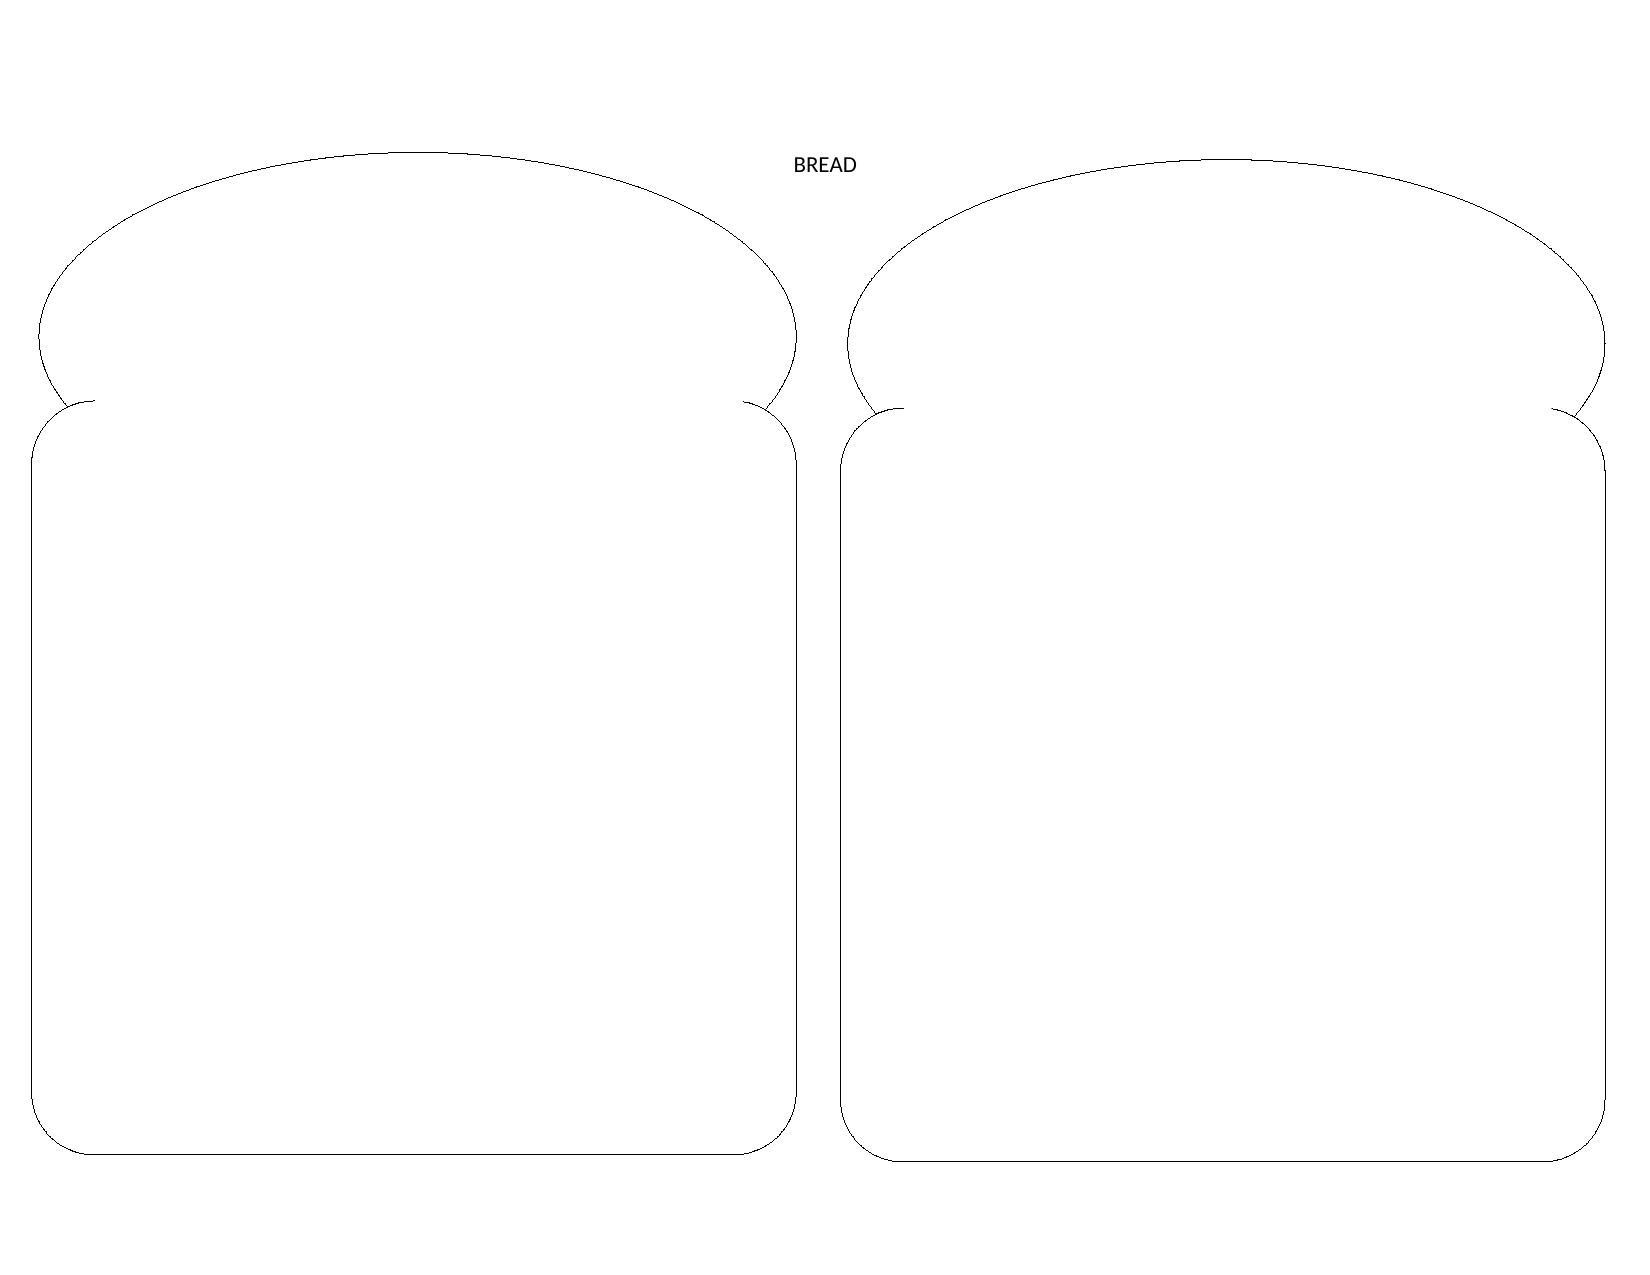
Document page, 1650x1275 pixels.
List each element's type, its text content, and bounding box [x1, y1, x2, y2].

text BREAD [150, 150, 1500, 178]
